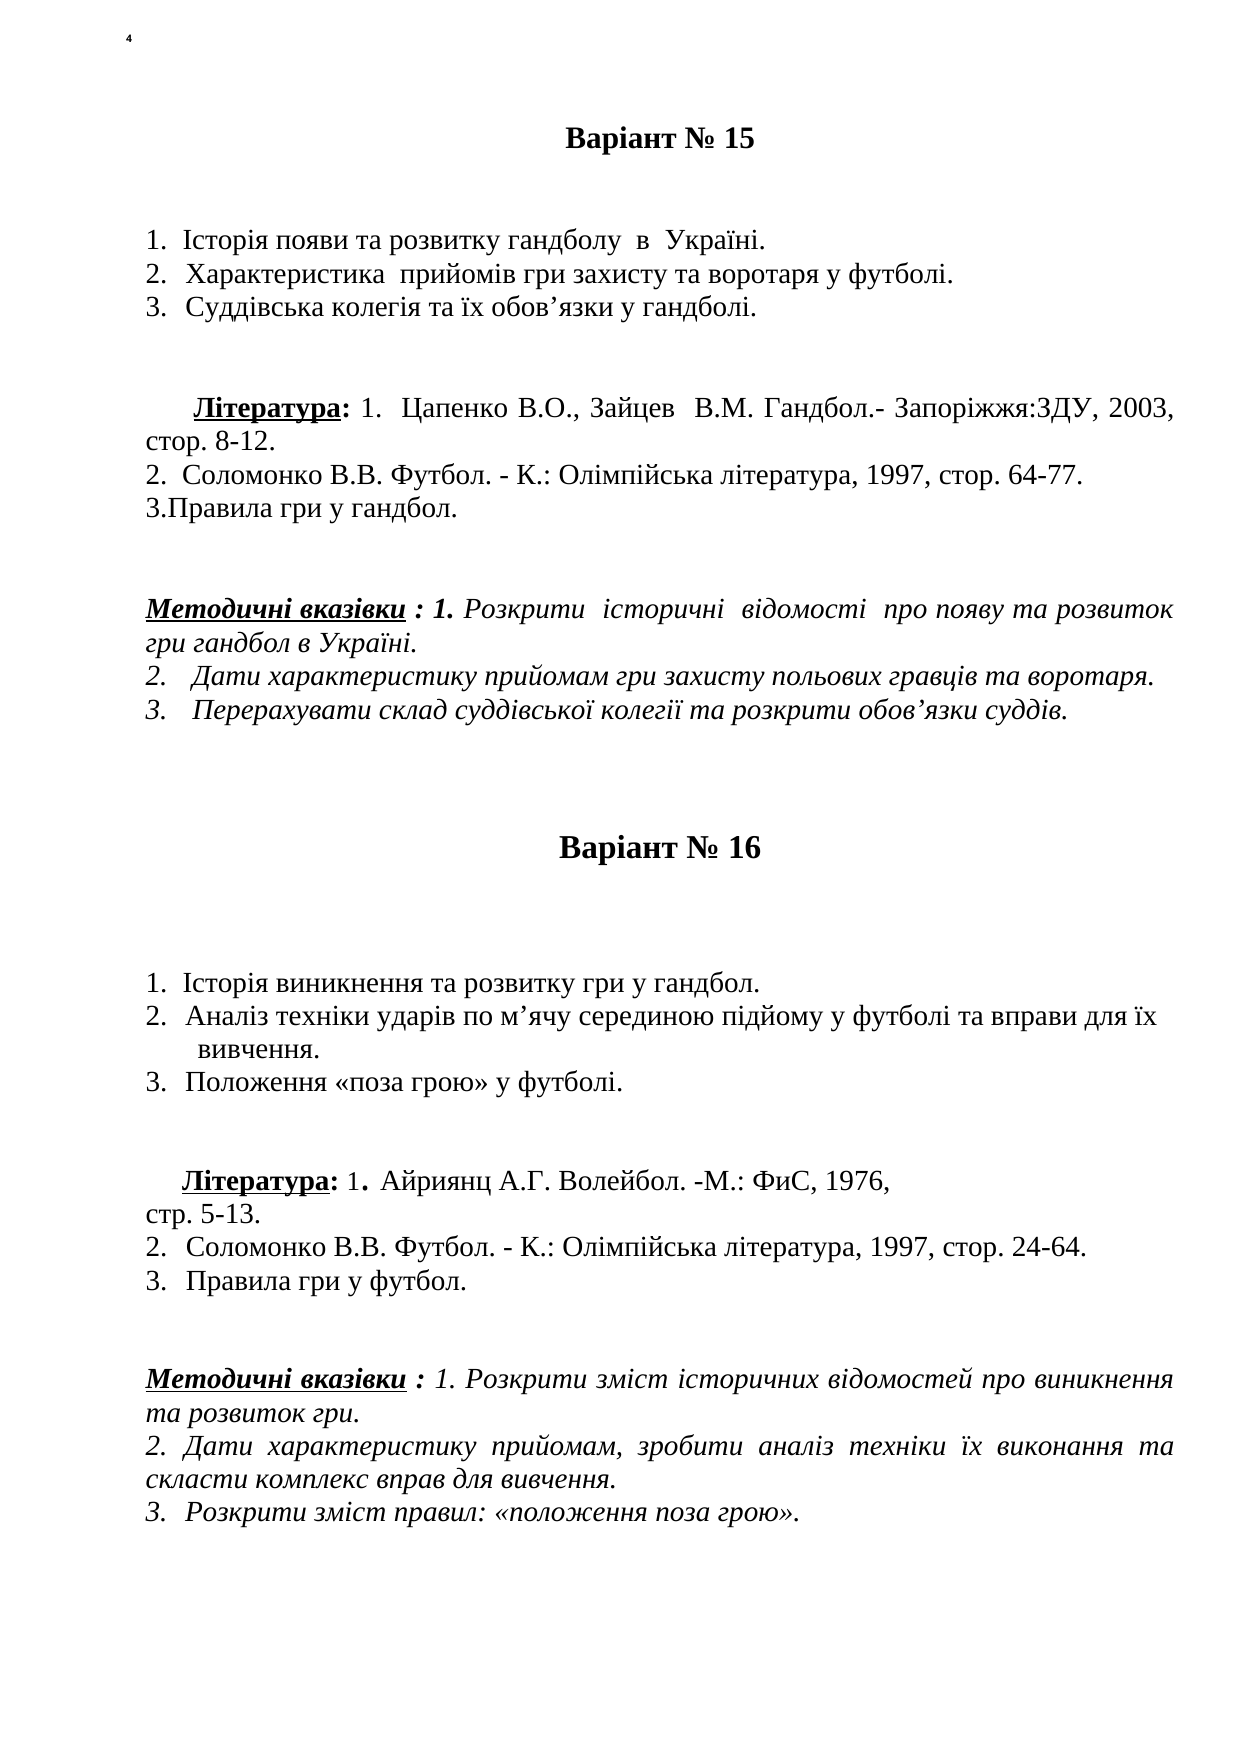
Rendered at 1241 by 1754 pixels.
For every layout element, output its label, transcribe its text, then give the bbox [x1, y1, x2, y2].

text Варіант № 15 [145, 122, 1175, 156]
text Література: 1. Цапенко В.О., Зайцев В.М. Гандбол.- Запоріжжя:ЗДУ, 2003, стор. 8-12. [145, 391, 1175, 458]
text 3.Правила гри у гандбол. [145, 491, 1175, 525]
list Правила гри у футбол. [145, 1263, 1175, 1297]
list Дати характеристику прийомам, зробити аналіз техніки їх виконання та скласти комплекс вправ для вивчення. [145, 1429, 1175, 1495]
list Розкрити зміст правил: «положення поза грою». [145, 1495, 1175, 1528]
list Дати характеристику прийомам гри захисту польових гравців та воротаря. [145, 659, 1175, 692]
list Історія виникнення та розвитку гри у гандбол. [145, 966, 1175, 999]
list Положення «поза грою» у футболі. [145, 1065, 1175, 1098]
text Методичні вказівки : 1. Розкрити зміст історичних відомостей про виникнення та розвиток гри. [145, 1363, 1175, 1429]
text Література: 1. Айриянц А.Г. Волейбол. -М.: ФиС, 1976, стр. 5-13. [145, 1164, 896, 1231]
list Соломонко В.В. Футбол. - К.: Олімпійська література, 1997, стор. 24-64. [145, 1231, 1175, 1263]
list Історія появи та розвитку гандболу в Україні. [145, 223, 1175, 256]
list Перерахувати склад суддівської колегії та розкрити обов’язки суддів. [145, 692, 1175, 726]
list Суддівська колегія та їх обов’язки у гандболі. [145, 290, 1175, 323]
text 2. Соломонко В.В. Футбол. - К.: Олімпійська література, 1997, стор. 64-77. [145, 458, 1175, 491]
text Варіант № 16 [145, 832, 1175, 866]
list Характеристика прийомів гри захисту та воротаря у футболі. [145, 256, 1175, 290]
text Методичні вказівки : 1. Розкрити історичні відомості про появу та розвиток гри гандбол в Україні. [145, 592, 1175, 659]
list Аналіз техніки ударів по м’ячу серединою підйому у футболі та вправи для їх вивчення. [145, 999, 1175, 1065]
